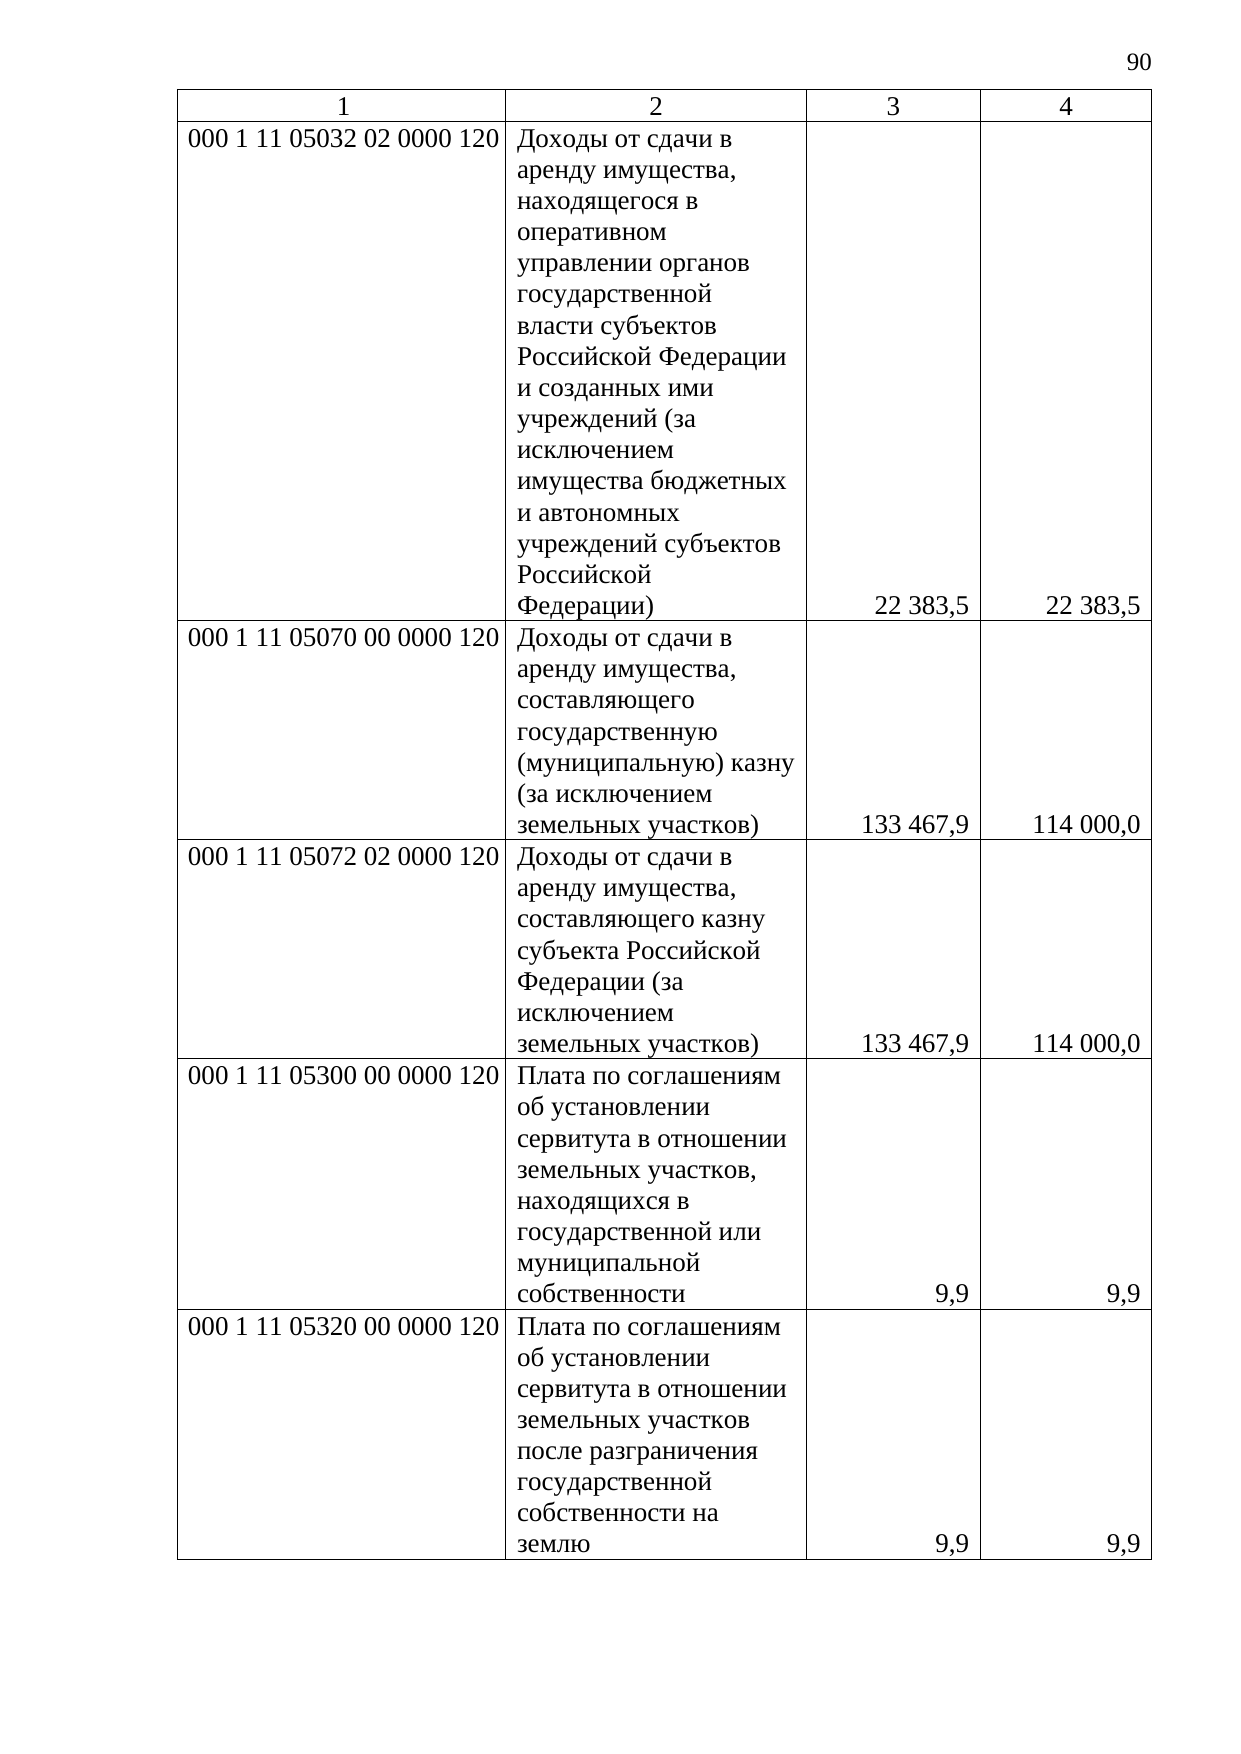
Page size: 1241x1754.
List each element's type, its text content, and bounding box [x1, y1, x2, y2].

table_cell 9,9 [981, 1310, 1151, 1559]
table_header 3 [807, 90, 980, 121]
table_cell 000 1 11 05032 02 0000 120 [178, 122, 505, 620]
table_cell Плата по соглашениям об установлении сервитута в отношении земельных участков после разграничения государственной собственности на землю [506, 1310, 806, 1559]
table_cell Доходы от сдачи в аренду имущества, составляющего казну субъекта Российской Федерации (за исключением земельных участков) [506, 840, 806, 1058]
table_cell Доходы от сдачи в аренду имущества, составляющего государственную (муниципальную) казну (за исключением земельных участков) [506, 621, 806, 839]
table_cell 000 1 11 05072 02 0000 120 [178, 840, 505, 1058]
table_header 1 [178, 90, 505, 121]
table_cell 133 467,9 [807, 621, 980, 839]
table_cell 000 1 11 05320 00 0000 120 [178, 1310, 505, 1559]
table_cell 9,9 [807, 1310, 980, 1559]
table_cell 22 383,5 [807, 122, 980, 620]
table_cell 000 1 11 05070 00 0000 120 [178, 621, 505, 839]
table_cell 9,9 [981, 1059, 1151, 1308]
table_cell 9,9 [807, 1059, 980, 1308]
table_cell 114 000,0 [981, 621, 1151, 839]
table_cell 22 383,5 [981, 122, 1151, 620]
table_header 2 [506, 90, 806, 121]
table_cell Плата по соглашениям об установлении сервитута в отношении земельных участков, находящихся в государственной или муниципальной собственности [506, 1059, 806, 1308]
table_cell 133 467,9 [807, 840, 980, 1058]
table_cell 000 1 11 05300 00 0000 120 [178, 1059, 505, 1308]
table_cell Доходы от сдачи в аренду имущества, находящегося в оперативном управлении органов государственной власти субъектов Российской Федерации и созданных ими учреждений (за исключением имущества бюджетных и автономных учреждений субъектов Российской Федерации) [506, 122, 806, 620]
table_header 4 [981, 90, 1151, 121]
table_cell 114 000,0 [981, 840, 1151, 1058]
